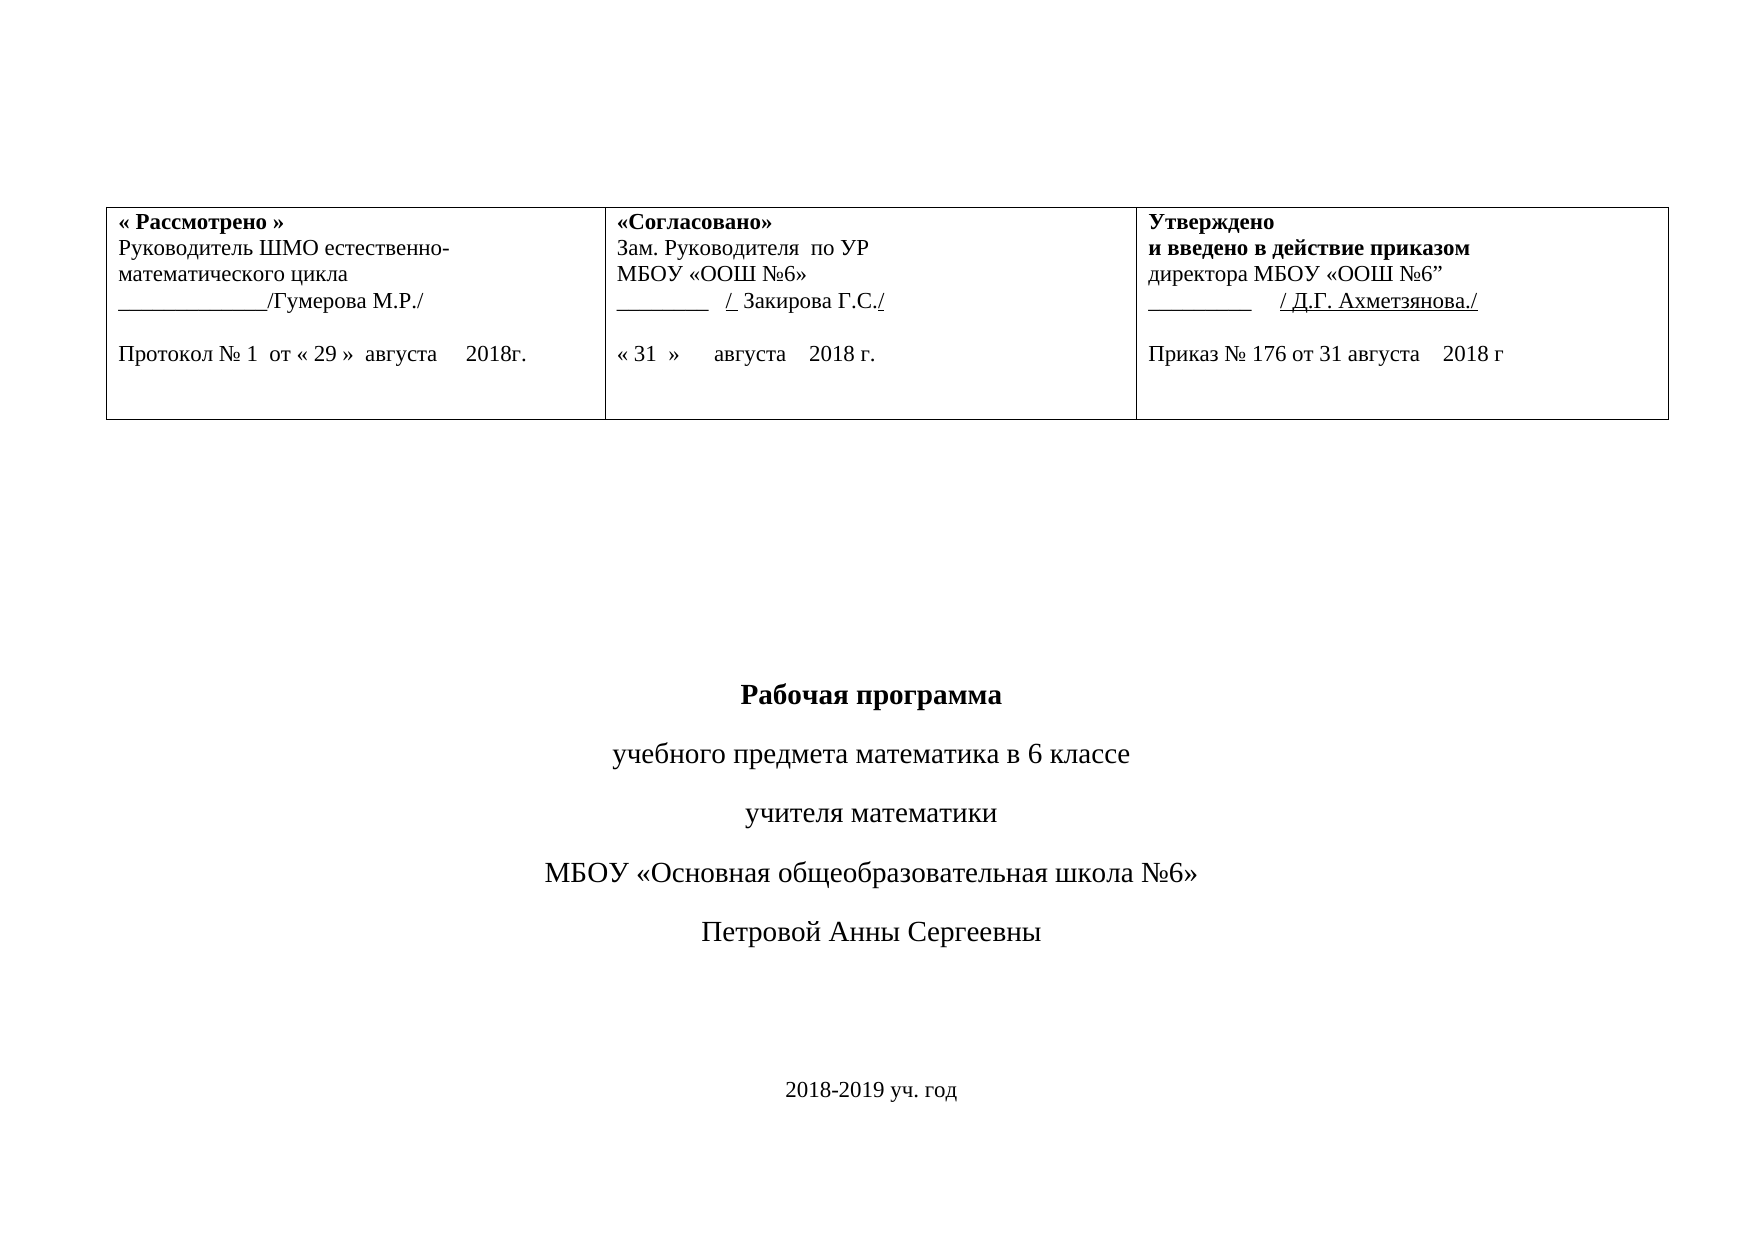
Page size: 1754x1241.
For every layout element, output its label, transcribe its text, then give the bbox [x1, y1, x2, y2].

table_header «Согласовано» Зам. Руководителя по УР МБОУ «ООШ №6» ________ / Закирова Г.С./ « 31 » августа 2018 г. [606, 208, 1136, 419]
text 2018-2019 уч. год [118, 1076, 1624, 1102]
table_header Утверждено и введено в действие приказом директора МБОУ «ООШ №6” _________ / Д.Г. Ахметзянова./ Приказ № 176 от 31 августа 2018 г [1137, 208, 1668, 419]
text МБОУ «Основная общеобразовательная школа №6» [118, 855, 1624, 888]
text учебного предмета математика в 6 классе [118, 736, 1624, 770]
text Рабочая программа [118, 677, 1624, 710]
text Петровой Анны Сергеевны [118, 914, 1624, 948]
table_header « Рассмотрено » Руководитель ШМО естественно-математического цикла _____________/Гумерова М.Р./ Протокол № 1 от « 29 » августа 2018г. [107, 208, 605, 419]
text учителя математики [118, 796, 1624, 829]
